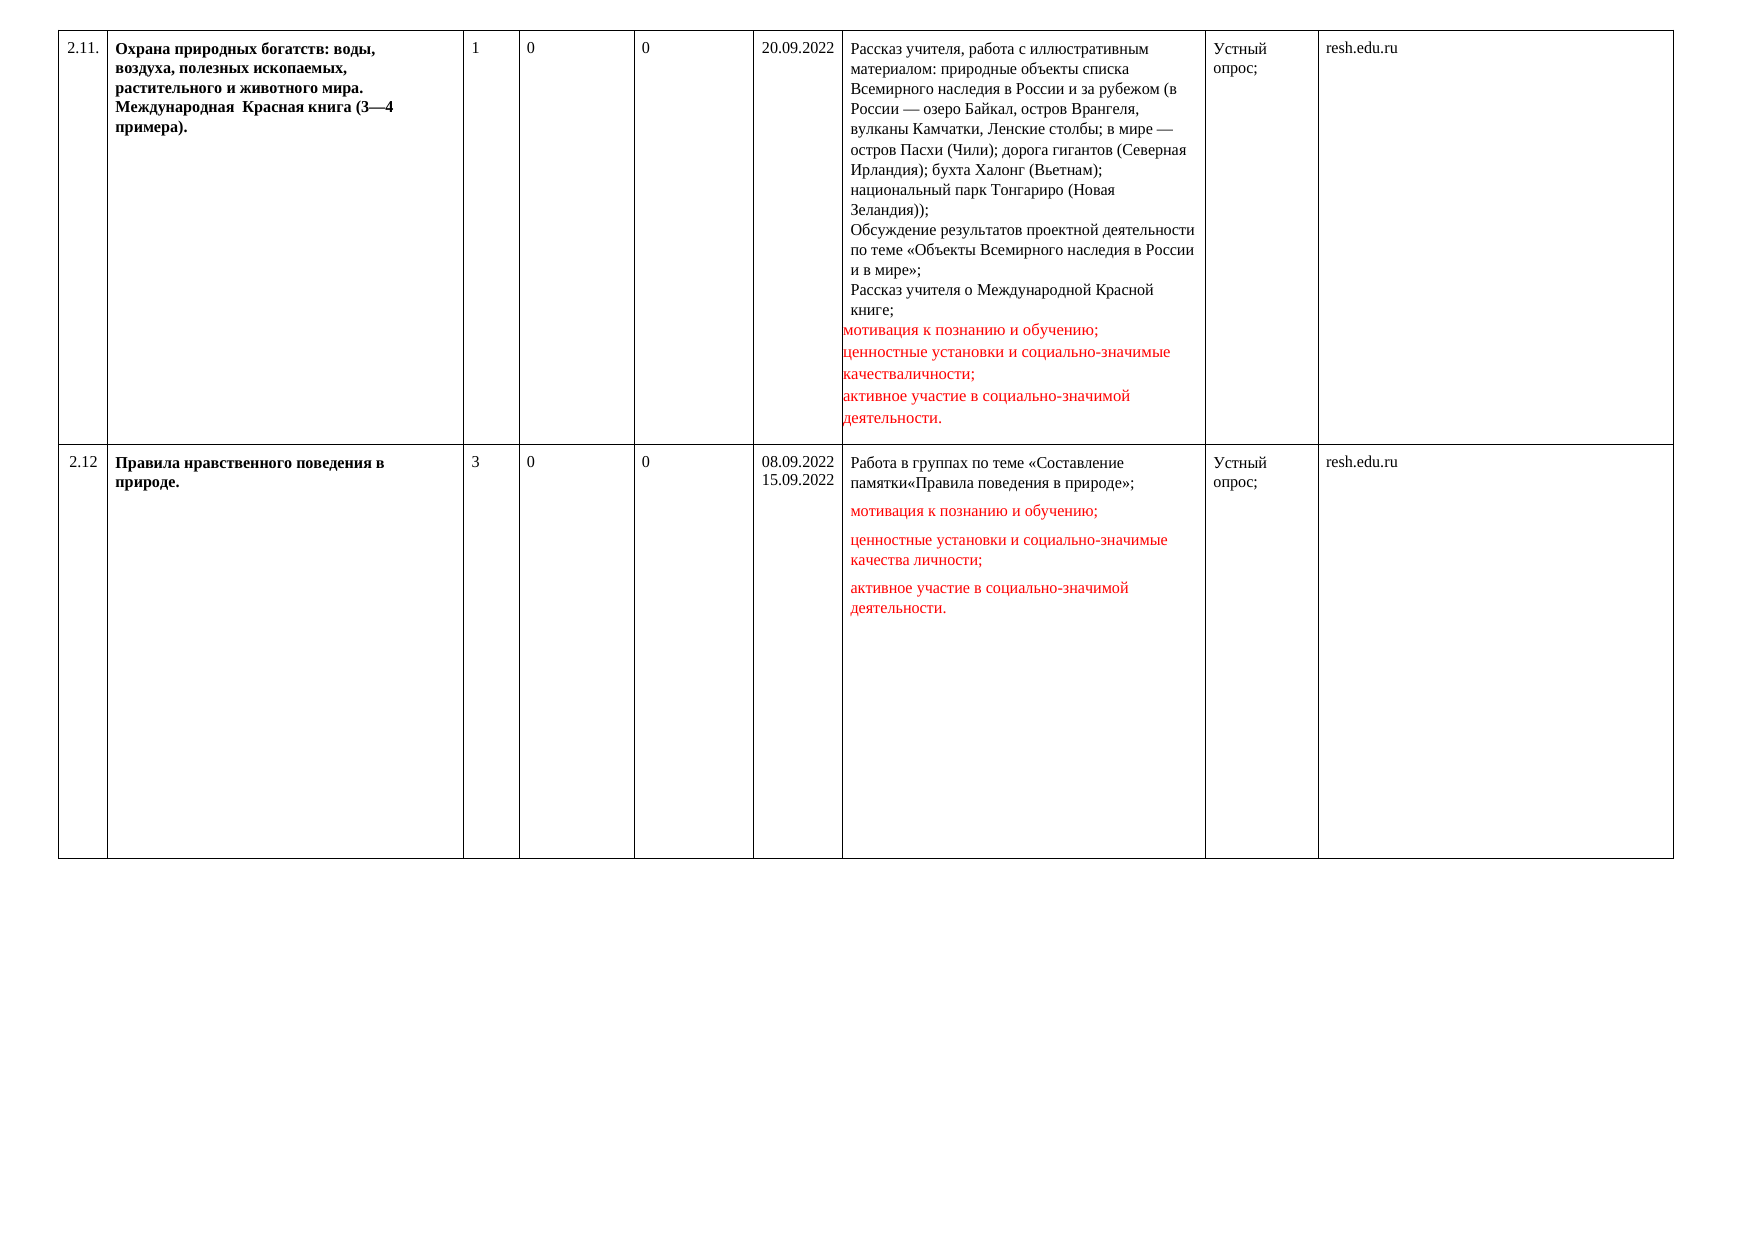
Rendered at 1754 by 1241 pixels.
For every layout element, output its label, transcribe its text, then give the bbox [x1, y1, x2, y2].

table_cell 3 [464, 445, 519, 858]
table_cell 08.09.2022 15.09.2022 [754, 445, 842, 858]
table_cell Рассказ учителя, работа с иллюстративным материалом: природные объекты списка Всемирного наследия в России и за рубежом (в России — озеро Байкал, остров Врангеля, вулканы Камчатки, Ленские столбы; в мире —остров Пасхи (Чили); дорога гигантов (Северная Ирландия); бухта Халонг (Вьетнам); национальный парк Тонгариро (Новая Зеландия)); Обсуждение результатов проектной деятельности по теме «Объекты Всемирного наследия в России и в мире»; Рассказ учителя о Международной Красной книге; мотивация к познанию и обучению; ценностные установки и социально-значимые качестваличности; активное участие в социально-значимой деятельности. [843, 31, 1205, 444]
table_cell 2.12 [59, 445, 107, 858]
table_cell 0 [635, 445, 753, 858]
table_cell 1 [464, 31, 519, 444]
table_cell Устный опрос; [1206, 445, 1318, 858]
table_cell 2.11. [59, 31, 107, 444]
table_cell 20.09.2022 [754, 31, 842, 444]
table_cell 0 [520, 445, 634, 858]
table_cell 0 [635, 31, 753, 444]
table_cell resh.edu.ru [1319, 445, 1673, 858]
table_cell Устный опрос; [1206, 31, 1318, 444]
table_cell Правила нравственного поведения в природе. [108, 445, 463, 858]
table_cell resh.edu.ru [1319, 31, 1673, 444]
table_cell Охрана природных богатств: воды, воздуха, полезных ископаемых, растительного и животного мира. Международная Красная книга (3—4 примера). [108, 31, 463, 444]
table_cell Работа в группах по теме «Составление памятки«Правила поведения в природе»; мотивация к познанию и обучению; ценностные установки и социально-значимые качества личности; активное участие в социально-значимой деятельности. [843, 445, 1205, 858]
table_cell 0 [520, 31, 634, 444]
